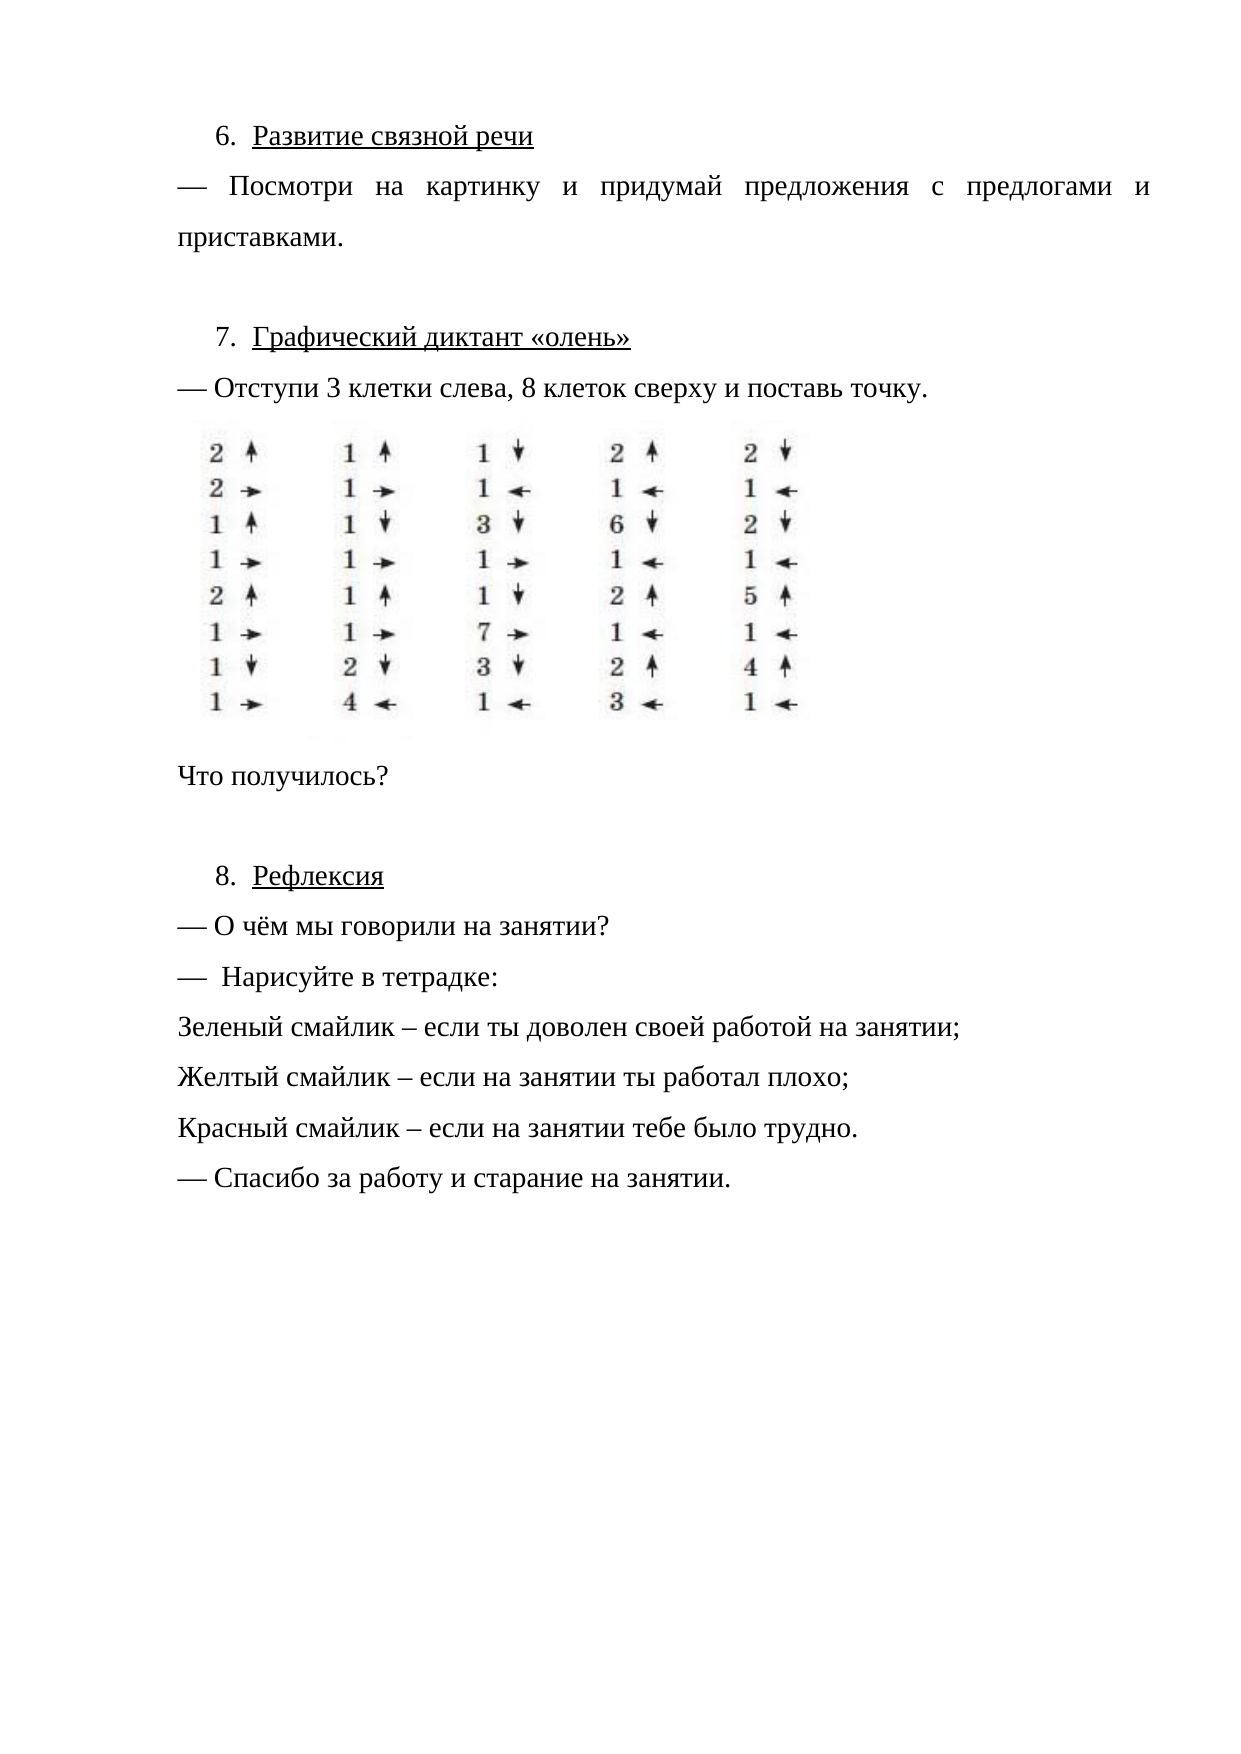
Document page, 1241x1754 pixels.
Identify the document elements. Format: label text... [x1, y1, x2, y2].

picture [177, 420, 827, 744]
text Красный смайлик – если на занятии тебе было трудно. [177, 1110, 1152, 1143]
text — Спасибо за работу и старание на занятии. [177, 1160, 1152, 1194]
list Графический диктант «олень» [215, 319, 1152, 353]
text — Посмотри на картинку и придумай предложения с предлогами и приставками. [177, 168, 1152, 252]
text Желтый смайлик – если на занятии ты работал плохо; [177, 1059, 1152, 1093]
text — Нарисуйте в тетрадке: [177, 959, 1152, 992]
list Рефлексия [215, 858, 1152, 892]
text Зеленый смайлик – если ты доволен своей работой на занятии; [177, 1009, 1152, 1043]
text — О чём мы говорили на занятии? [177, 908, 1152, 942]
list Развитие связной речи [215, 118, 1152, 152]
text Что получилось? [177, 758, 1152, 791]
text — Отступи 3 клетки слева, 8 клеток сверху и поставь точку. [177, 370, 1152, 403]
